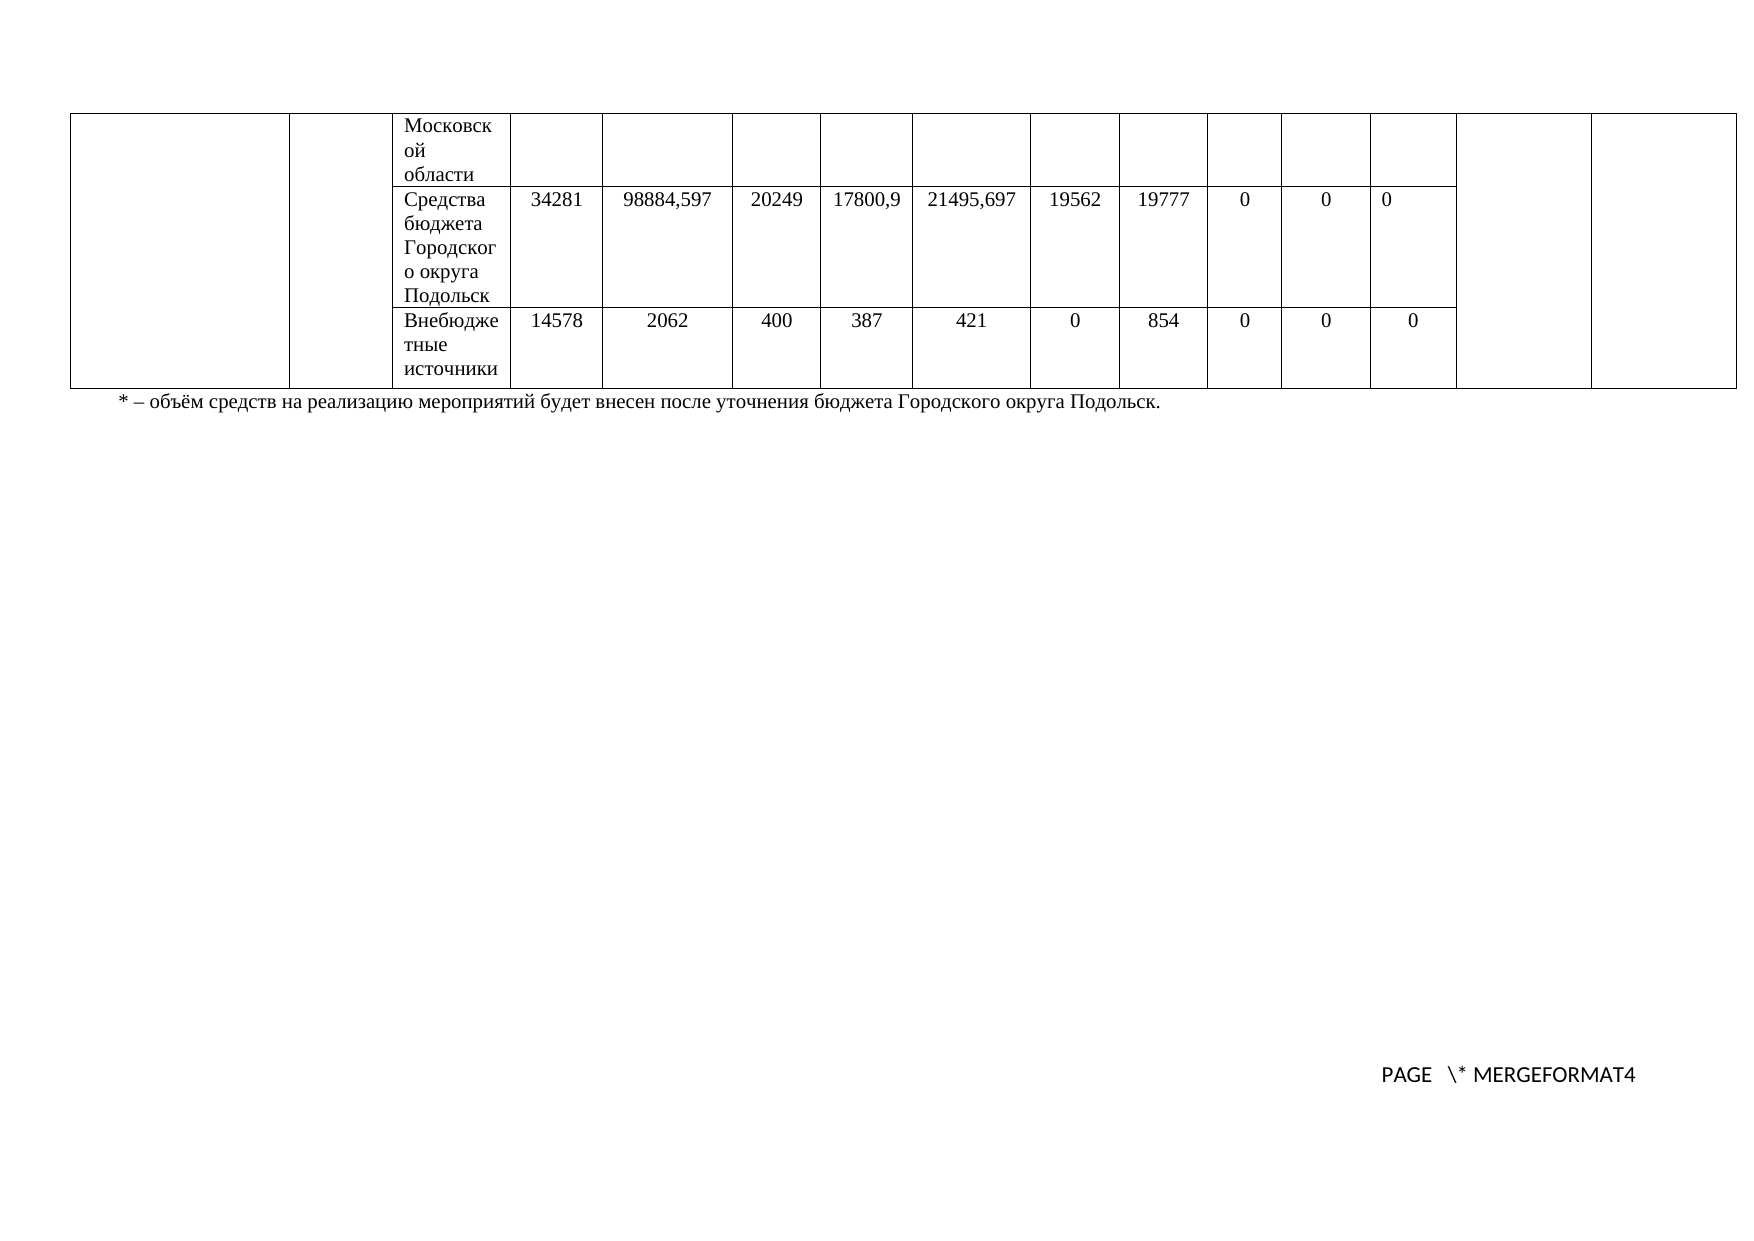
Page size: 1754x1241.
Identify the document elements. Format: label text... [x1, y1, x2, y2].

table_cell 0 [1208, 308, 1281, 388]
table_cell 19562 [1031, 187, 1119, 307]
table_cell 400 [733, 308, 820, 388]
table_cell 0 [821, 114, 912, 186]
table_cell 0 [1282, 308, 1370, 388]
table_cell Средства бюджета Городского округа Подольск [393, 187, 510, 307]
table_cell 0 [1031, 114, 1119, 186]
table_cell 0 [1371, 114, 1456, 186]
table_cell 34281 [511, 187, 602, 307]
table_cell 2062 [603, 308, 732, 388]
table_cell 0 [1282, 187, 1370, 307]
table_cell 387 [821, 308, 912, 388]
table_cell 0 [913, 114, 1030, 186]
table_cell 0 [603, 114, 732, 186]
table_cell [393, 114, 510, 186]
table_cell Внебюджетные источники [393, 308, 510, 388]
table_cell 0 [1031, 308, 1119, 388]
table_cell 0 [511, 114, 602, 186]
table_cell 0 [1282, 114, 1370, 186]
table_cell 421 [913, 308, 1030, 388]
table_cell 19777 [1120, 187, 1207, 307]
table_cell 0 [1120, 114, 1207, 186]
table_cell 0 [1371, 187, 1456, 307]
table_cell 20249 [733, 187, 820, 307]
table_cell 854 [1120, 308, 1207, 388]
table_cell 0 [1208, 187, 1281, 307]
table_cell 0 [1371, 308, 1456, 388]
table_cell 0 [733, 114, 820, 186]
table_cell 14578 [511, 308, 602, 388]
table_cell 21495,697 [913, 187, 1030, 307]
text * – объём средств на реализацию мероприятий будет внесен после уточнения бюджета Городского округа Подольск. [118, 389, 1636, 413]
table_cell 98884,597 [603, 187, 732, 307]
table_cell 0 [1208, 114, 1281, 186]
table_cell 17800,9 [821, 187, 912, 307]
